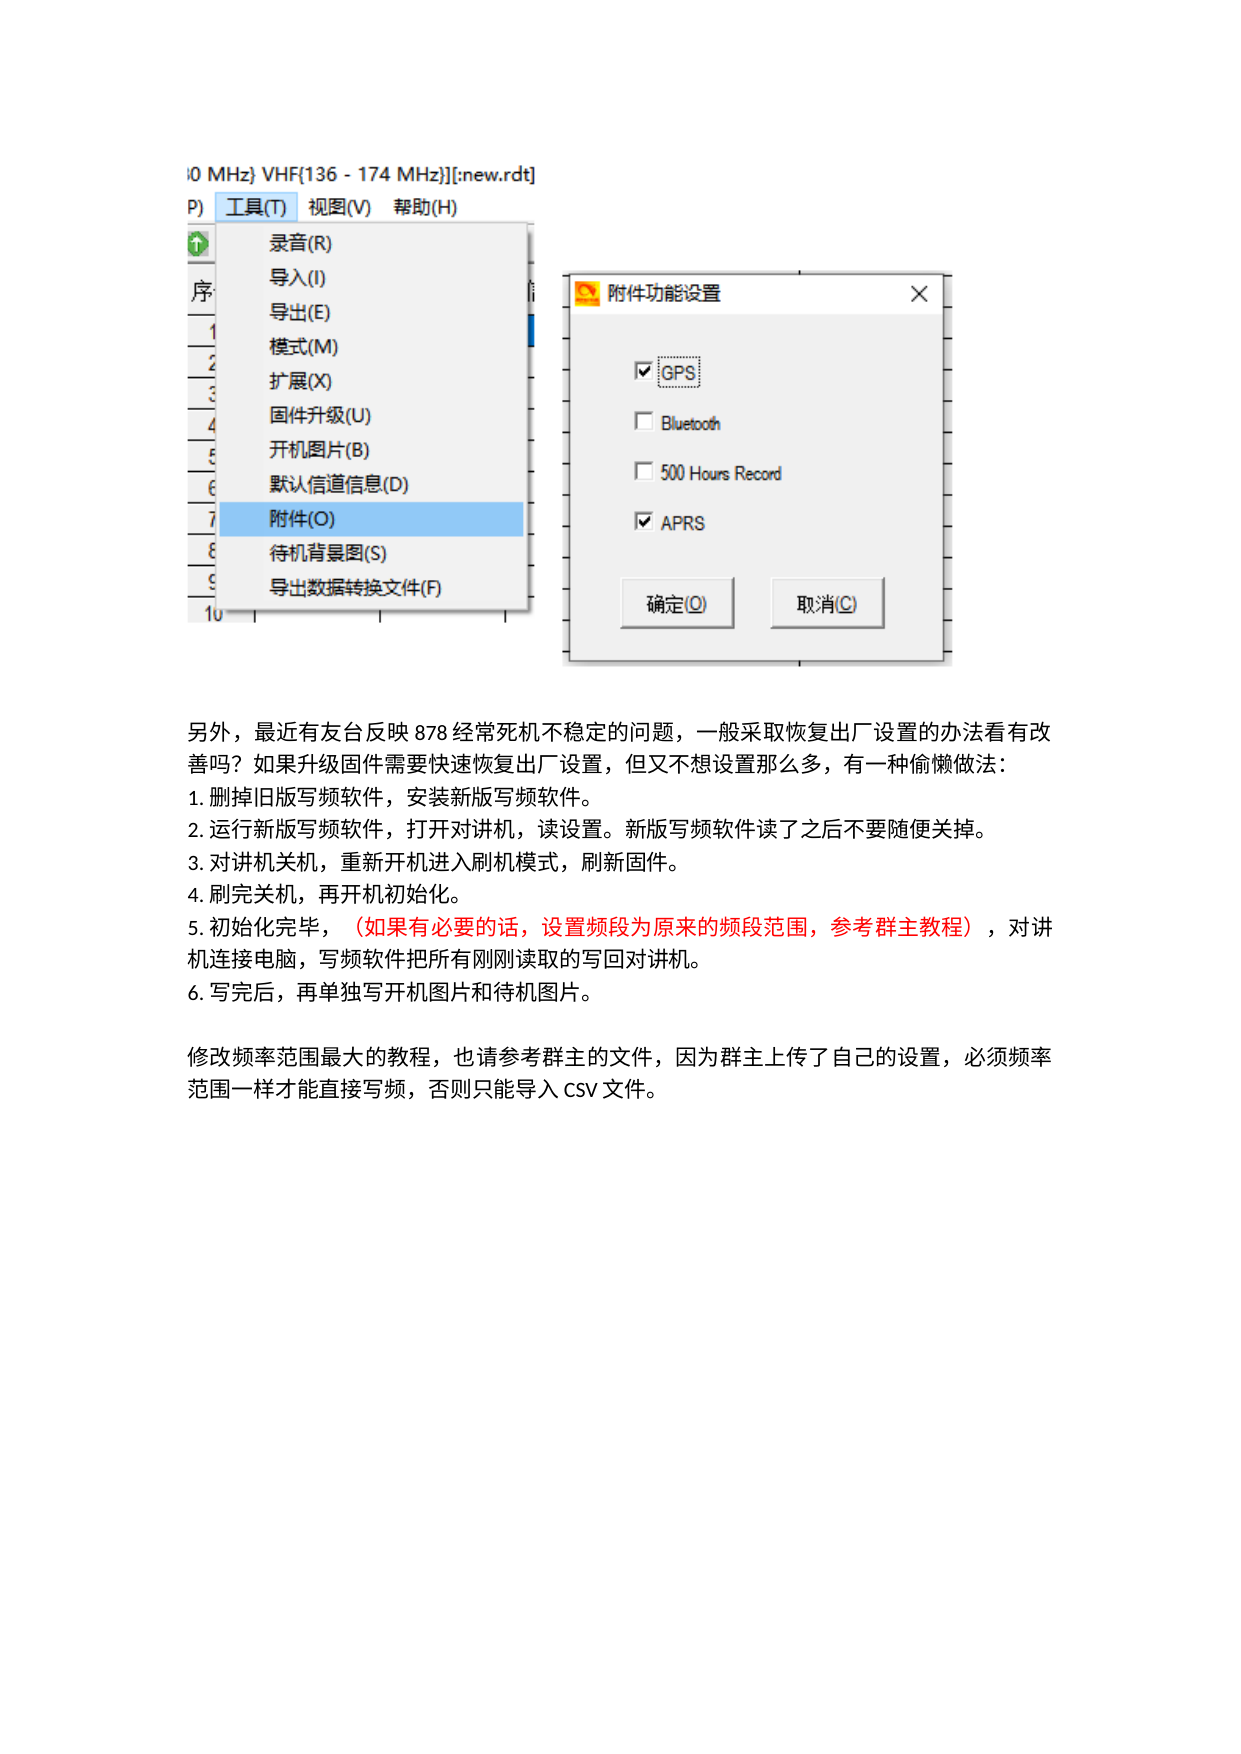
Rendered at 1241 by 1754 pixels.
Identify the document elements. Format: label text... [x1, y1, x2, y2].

list 对讲机关机，重新开机进入刷机模式，刷新固件。 [187, 844, 1053, 877]
list 删掉旧版写频软件，安装新版写频软件。 [187, 779, 1053, 812]
text 另外，最近有友台反映878经常死机不稳定的问题，一般采取恢复出厂设置的办法看有改善吗？如果升级固件需要快速恢复出厂设置，但又不想设置那么多，有一种偷懒做法： [187, 714, 1053, 779]
list 刷完关机，再开机初始化。 [187, 877, 1053, 909]
text 修改频率范围最大的教程，也请参考群主的文件，因为群主上传了自己的设置，必须频率范围一样才能直接写频，否则只能导入CSV文件。 [187, 1039, 1053, 1104]
list 初始化完毕，（如果有必要的话，设置频段为原来的频段范围，参考群主教程），对讲机连接电脑，写频软件把所有刚刚读取的写回对讲机。 [187, 909, 1053, 974]
picture [187, 162, 964, 673]
list 写完后，再单独写开机图片和待机图片。 [187, 974, 1053, 1007]
list 运行新版写频软件，打开对讲机，读设置。新版写频软件读了之后不要随便关掉。 [187, 812, 1053, 844]
